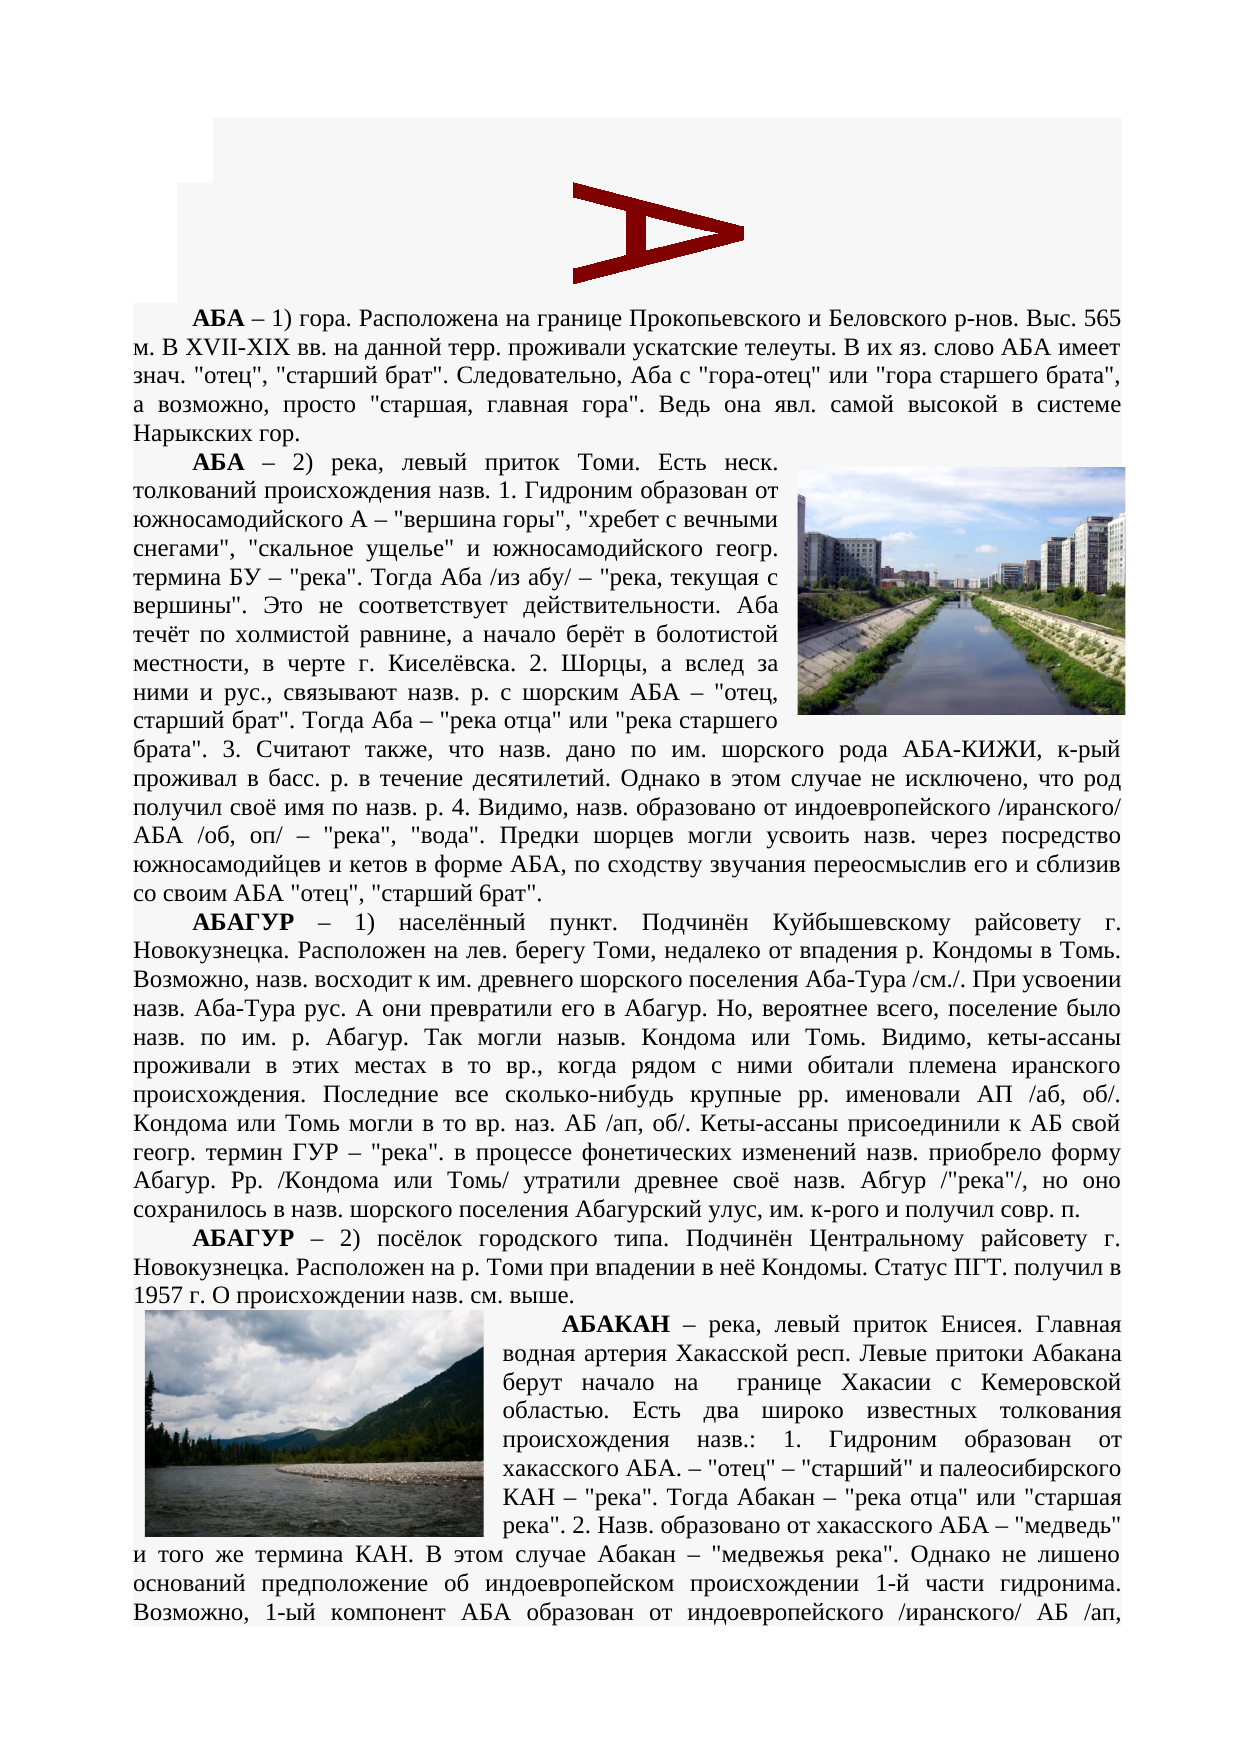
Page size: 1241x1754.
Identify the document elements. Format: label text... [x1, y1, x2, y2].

picture [797, 467, 1126, 715]
picture [144, 1310, 484, 1537]
text АБА – 2) река, левый приток Томи. Есть неск. толкований происхождения назв. 1. Гидроним образован от южносамодийского А – "вершина горы", "хребет с вечными снегами", "скальное ущелье" и южносамодийского геогр. термина БУ – "река". Тогда Аба /из абу/ – "река, текущая с вершины". Это не соответствует действительности. Аба течёт по холмистой равнине, а начало берёт в болотистой местности, в черте г. Киселёвска. 2. Шорцы, а вслед за ними и рус., связывают назв. р. с шорским АБА – "отец, старший брат". Тогда Аба – "река отца" или "река старшего брата". 3. Считают также, что назв. дано по им. шорского рода АБА-КИЖИ, к-рый проживал в басс. р. в течение десятилетий. Однако в этом случае не исключено, что род получил своё имя по назв. р. 4. Видимо, назв. образовано от индоевропейского /иранского/ АБА /об, оп/ – "река", "вода". Предки шорцев могли усвоить назв. через посредство южносамодийцев и кетов в форме АБА, по сходству звучания переосмыслив его и сблизив со своим АБА "отец", "старший 6рат". [133, 447, 1122, 907]
text АБАГУР – 1) населённый пункт. Подчинён Куйбышевскому райсовету г. Новокузнецка. Расположен на лев. берегу Томи, недалеко от впадения р. Кондомы в Томь. Возможно, назв. восходит к им. древнего шорского поселения Аба-Тура /см./. При усвоении назв. Аба-Тура рус. А они превратили его в Абагур. Но, вероятнее всего, поселение было назв. по им. р. Абагур. Так могли назыв. Кондома или Томь. Видимо, кеты-ассаны проживали в этих местах в то вр., когда рядом с ними обитали племена иранского происхождения. Последние все сколько-нибудь крупные рр. именовали АП /аб, об/. Кондома или Томь могли в то вр. наз. АБ /ап, об/. Кеты-ассаны присоединили к АБ свой геогр. термин ГУР – "река". в процессе фонетических изменений назв. приобрело форму Абагур. Рр. /Кондома или Томь/ утратили древнее своё назв. Абгур /"река"/, но оно сохранилось в назв. шорского поселения Абагурский улус, им. к-рого и получил совр. п. [133, 907, 1122, 1223]
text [133, 1309, 1122, 1626]
text АБА – 1) гора. Расположена на границе Прокопьевскоro и Беловскоro р-нов. Выс. 565 м. В XVII-ХIХ вв. на данной терр. проживали ускатские телеуты. В их яз. слово АБА имеет знач. "отец", "старший брат". Следовательно, Аба с "гора-отец" или "гора старшего брата", а возможно, просто "старшая, главная гора". Ведь она явл. самой высокой в системе Нарыкских гор. [133, 303, 1122, 447]
text АБАГУР – 2) посёлок городского типа. Подчинён Центральному райсовету г. Новокузнецка. Расположен на р. Томи при впадении в неё Кондомы. Статус ПГТ. получил в 1957 г. О происхождении назв. см. выше. [133, 1223, 1122, 1309]
